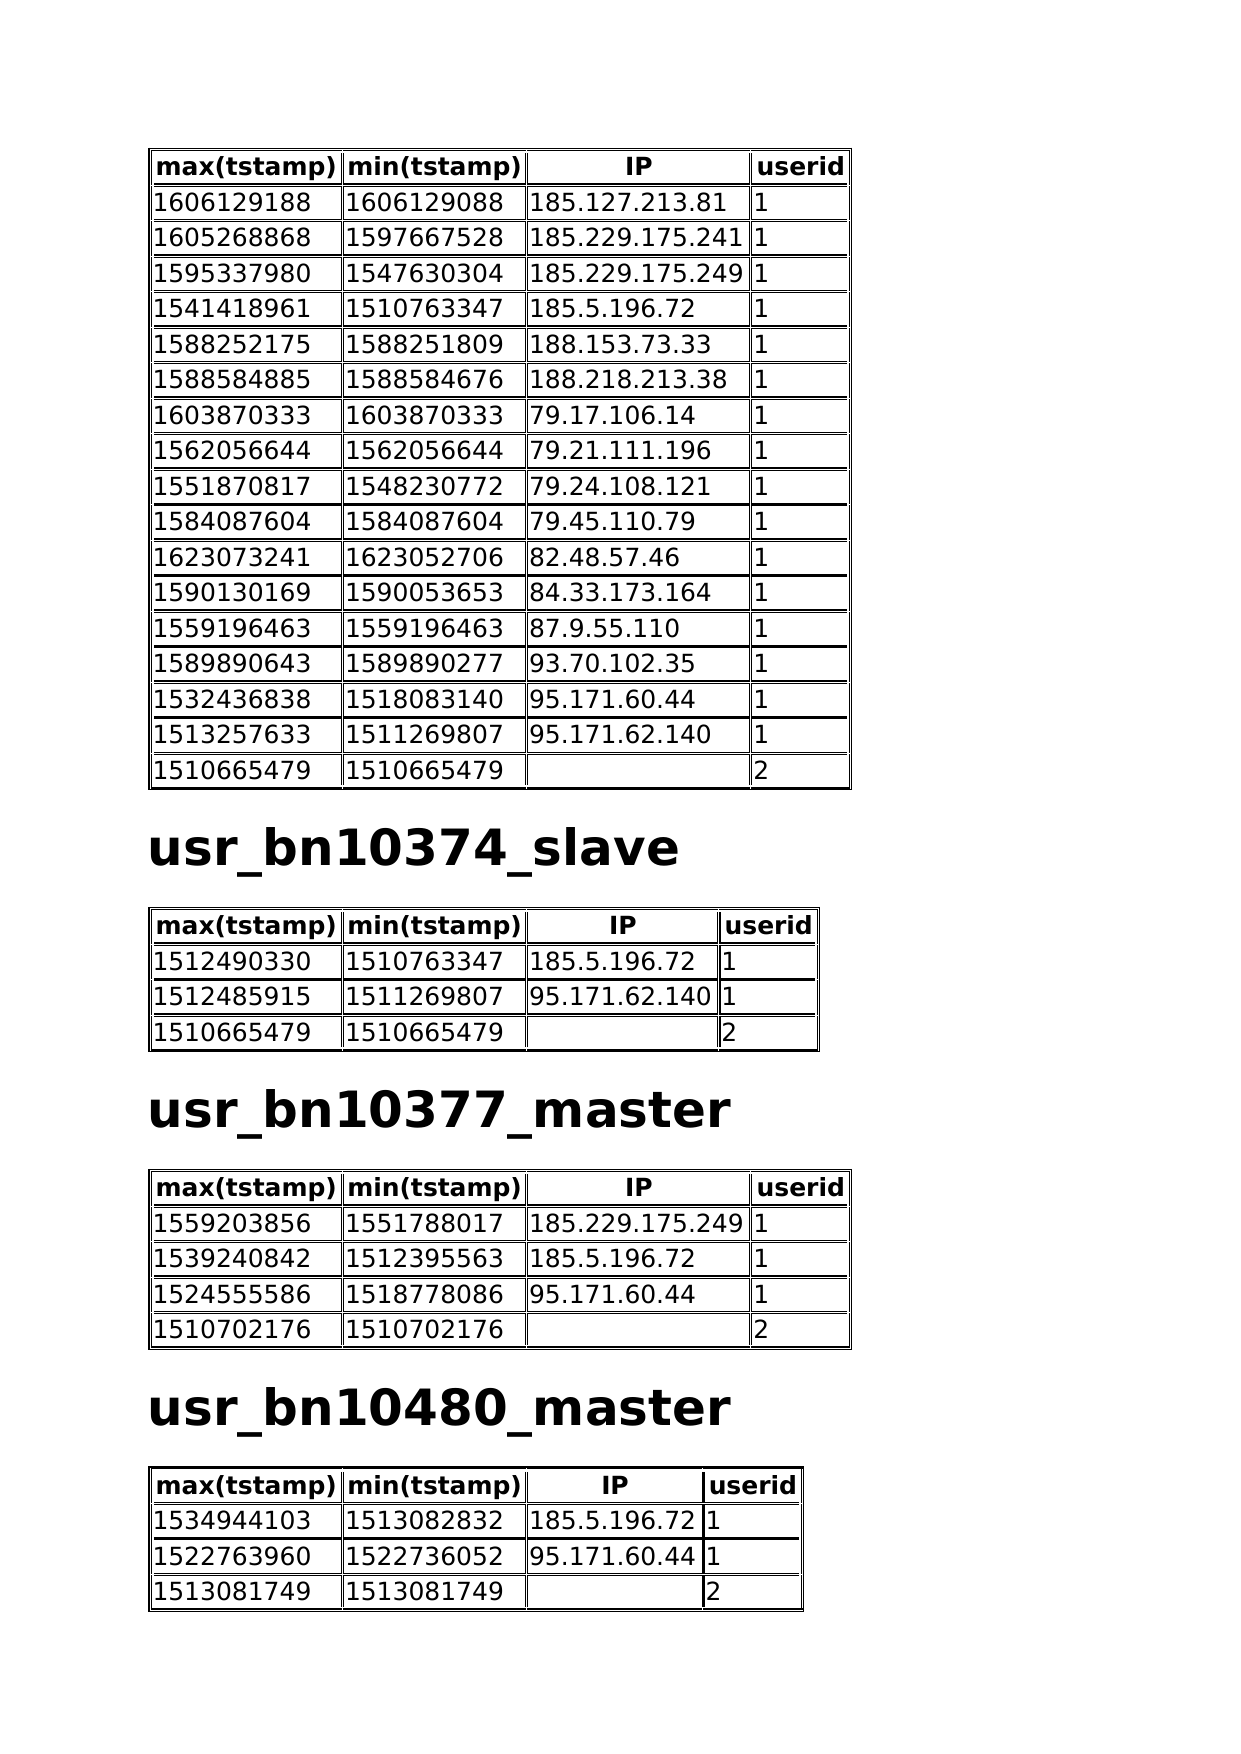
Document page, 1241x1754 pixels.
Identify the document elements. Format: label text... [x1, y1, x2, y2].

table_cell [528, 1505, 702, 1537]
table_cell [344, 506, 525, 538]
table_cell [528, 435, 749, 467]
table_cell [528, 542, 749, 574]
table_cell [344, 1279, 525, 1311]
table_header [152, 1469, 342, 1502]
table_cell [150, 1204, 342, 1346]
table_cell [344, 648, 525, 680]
text usr_bn10374_slave [148, 819, 1093, 878]
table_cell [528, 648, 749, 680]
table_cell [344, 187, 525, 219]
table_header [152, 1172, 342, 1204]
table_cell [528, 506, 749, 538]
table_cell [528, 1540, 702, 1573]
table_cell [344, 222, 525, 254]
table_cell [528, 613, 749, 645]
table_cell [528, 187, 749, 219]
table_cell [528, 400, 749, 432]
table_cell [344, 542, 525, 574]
text usr_bn10480_master [148, 1379, 1093, 1437]
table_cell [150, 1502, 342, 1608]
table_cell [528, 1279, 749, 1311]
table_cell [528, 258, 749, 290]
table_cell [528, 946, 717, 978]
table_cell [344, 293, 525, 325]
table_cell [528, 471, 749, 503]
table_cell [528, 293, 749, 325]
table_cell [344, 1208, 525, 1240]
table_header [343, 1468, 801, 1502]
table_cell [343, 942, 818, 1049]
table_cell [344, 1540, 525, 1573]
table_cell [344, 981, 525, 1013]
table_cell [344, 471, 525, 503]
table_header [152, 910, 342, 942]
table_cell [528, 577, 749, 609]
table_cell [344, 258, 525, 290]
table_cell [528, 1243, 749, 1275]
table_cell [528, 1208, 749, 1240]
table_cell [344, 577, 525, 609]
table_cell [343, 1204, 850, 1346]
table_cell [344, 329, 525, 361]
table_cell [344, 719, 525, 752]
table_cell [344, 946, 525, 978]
text usr_bn10377_master [148, 1081, 1093, 1139]
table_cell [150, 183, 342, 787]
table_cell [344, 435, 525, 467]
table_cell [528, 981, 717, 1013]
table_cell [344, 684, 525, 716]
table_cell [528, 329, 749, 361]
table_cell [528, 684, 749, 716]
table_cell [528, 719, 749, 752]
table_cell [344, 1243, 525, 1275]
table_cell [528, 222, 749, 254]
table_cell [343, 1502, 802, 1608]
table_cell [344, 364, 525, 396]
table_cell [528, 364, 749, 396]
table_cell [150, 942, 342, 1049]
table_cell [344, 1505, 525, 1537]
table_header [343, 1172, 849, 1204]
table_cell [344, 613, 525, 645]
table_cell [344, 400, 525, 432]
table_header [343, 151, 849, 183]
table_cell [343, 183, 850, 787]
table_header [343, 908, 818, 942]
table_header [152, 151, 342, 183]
